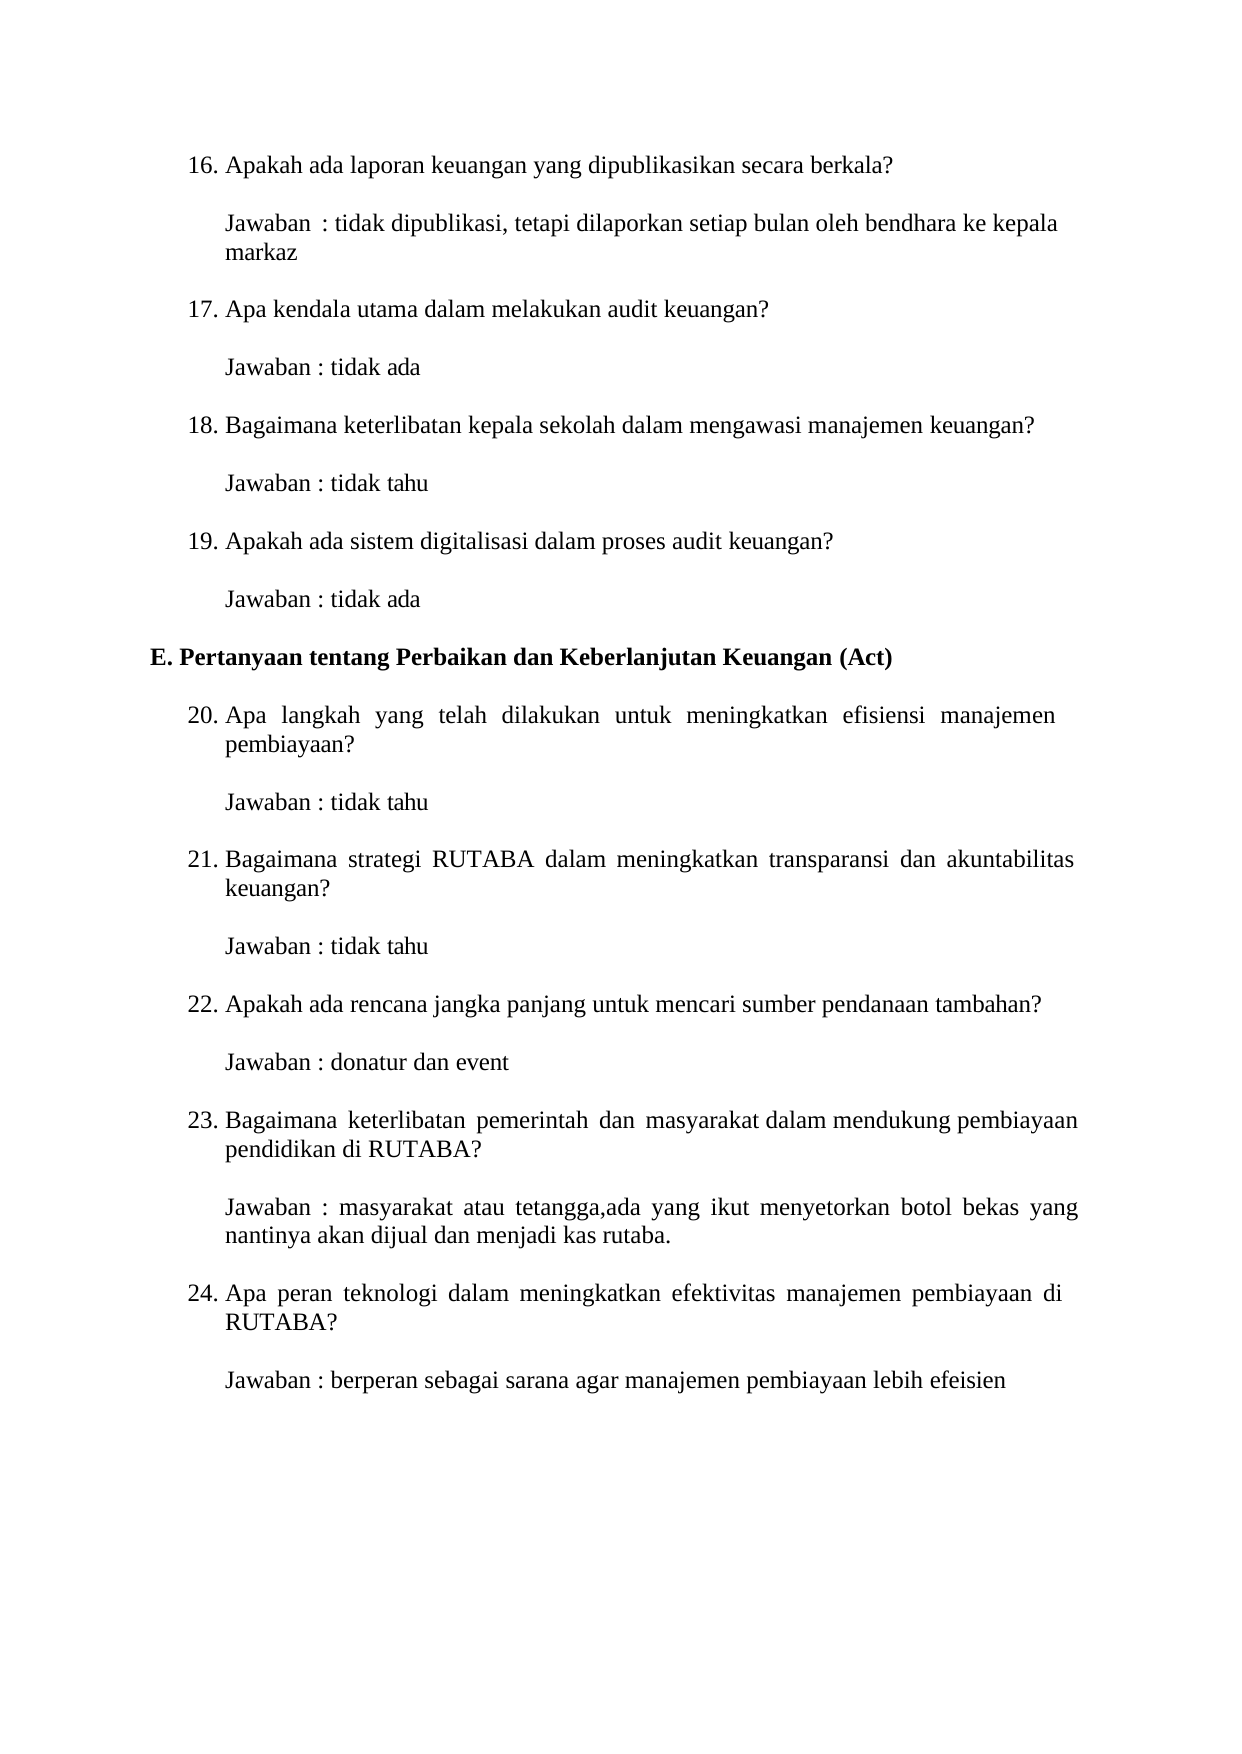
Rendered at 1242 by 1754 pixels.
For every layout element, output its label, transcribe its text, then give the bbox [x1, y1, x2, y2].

text Jawaban : donatur dan event [225, 1047, 1094, 1076]
list Bagaimana keterlibatan kepala sekolah dalam mengawasi manajemen keuangan? [187, 410, 1094, 439]
list Apakah ada sistem digitalisasi dalam proses audit keuangan? [187, 526, 1094, 555]
list Apakah ada rencana jangka panjang untuk mencari sumber pendanaan tambahan? [187, 989, 1094, 1018]
subtitle Pertanyaan tentang Perbaikan dan Keberlanjutan Keuangan (Act) [150, 642, 1094, 671]
list Bagaimana strategi RUTABA dalam meningkatkan transparansi dan akuntabilitas keuangan? [187, 844, 1090, 902]
text Jawaban : tidak tahu [225, 931, 1094, 960]
list Apa kendala utama dalam melakukan audit keuangan? [187, 294, 1094, 323]
text Jawaban : berperan sebagai sarana agar manajemen pembiayaan lebih efeisien [225, 1365, 1094, 1394]
text Jawaban : tidak ada [225, 584, 1094, 613]
list Apakah ada laporan keuangan yang dipublikasikan secara berkala? [187, 150, 1094, 179]
list Bagaimana keterlibatan pemerintah dan masyarakat dalam mendukung pembiayaan pendidikan di RUTABA? [187, 1105, 1090, 1162]
text Jawaban : tidak tahu [225, 787, 1094, 815]
list Apa peran teknologi dalam meningkatkan efektivitas manajemen pembiayaan di RUTABA? [187, 1278, 1090, 1336]
list Apa langkah yang telah dilakukan untuk meningkatkan efisiensi manajemen pembiayaan? [187, 700, 1089, 757]
text Jawaban : tidak tahu [225, 468, 1094, 497]
text Jawaban : tidak dipublikasi, tetapi dilaporkan setiap bulan oleh bendhara ke kepala markaz [225, 208, 1094, 265]
text Jawaban : masyarakat atau tetangga,ada yang ikut menyetorkan botol bekas yang nantinya akan dijual dan menjadi kas rutaba. [225, 1192, 1094, 1249]
text Jawaban : tidak ada [225, 352, 1094, 381]
